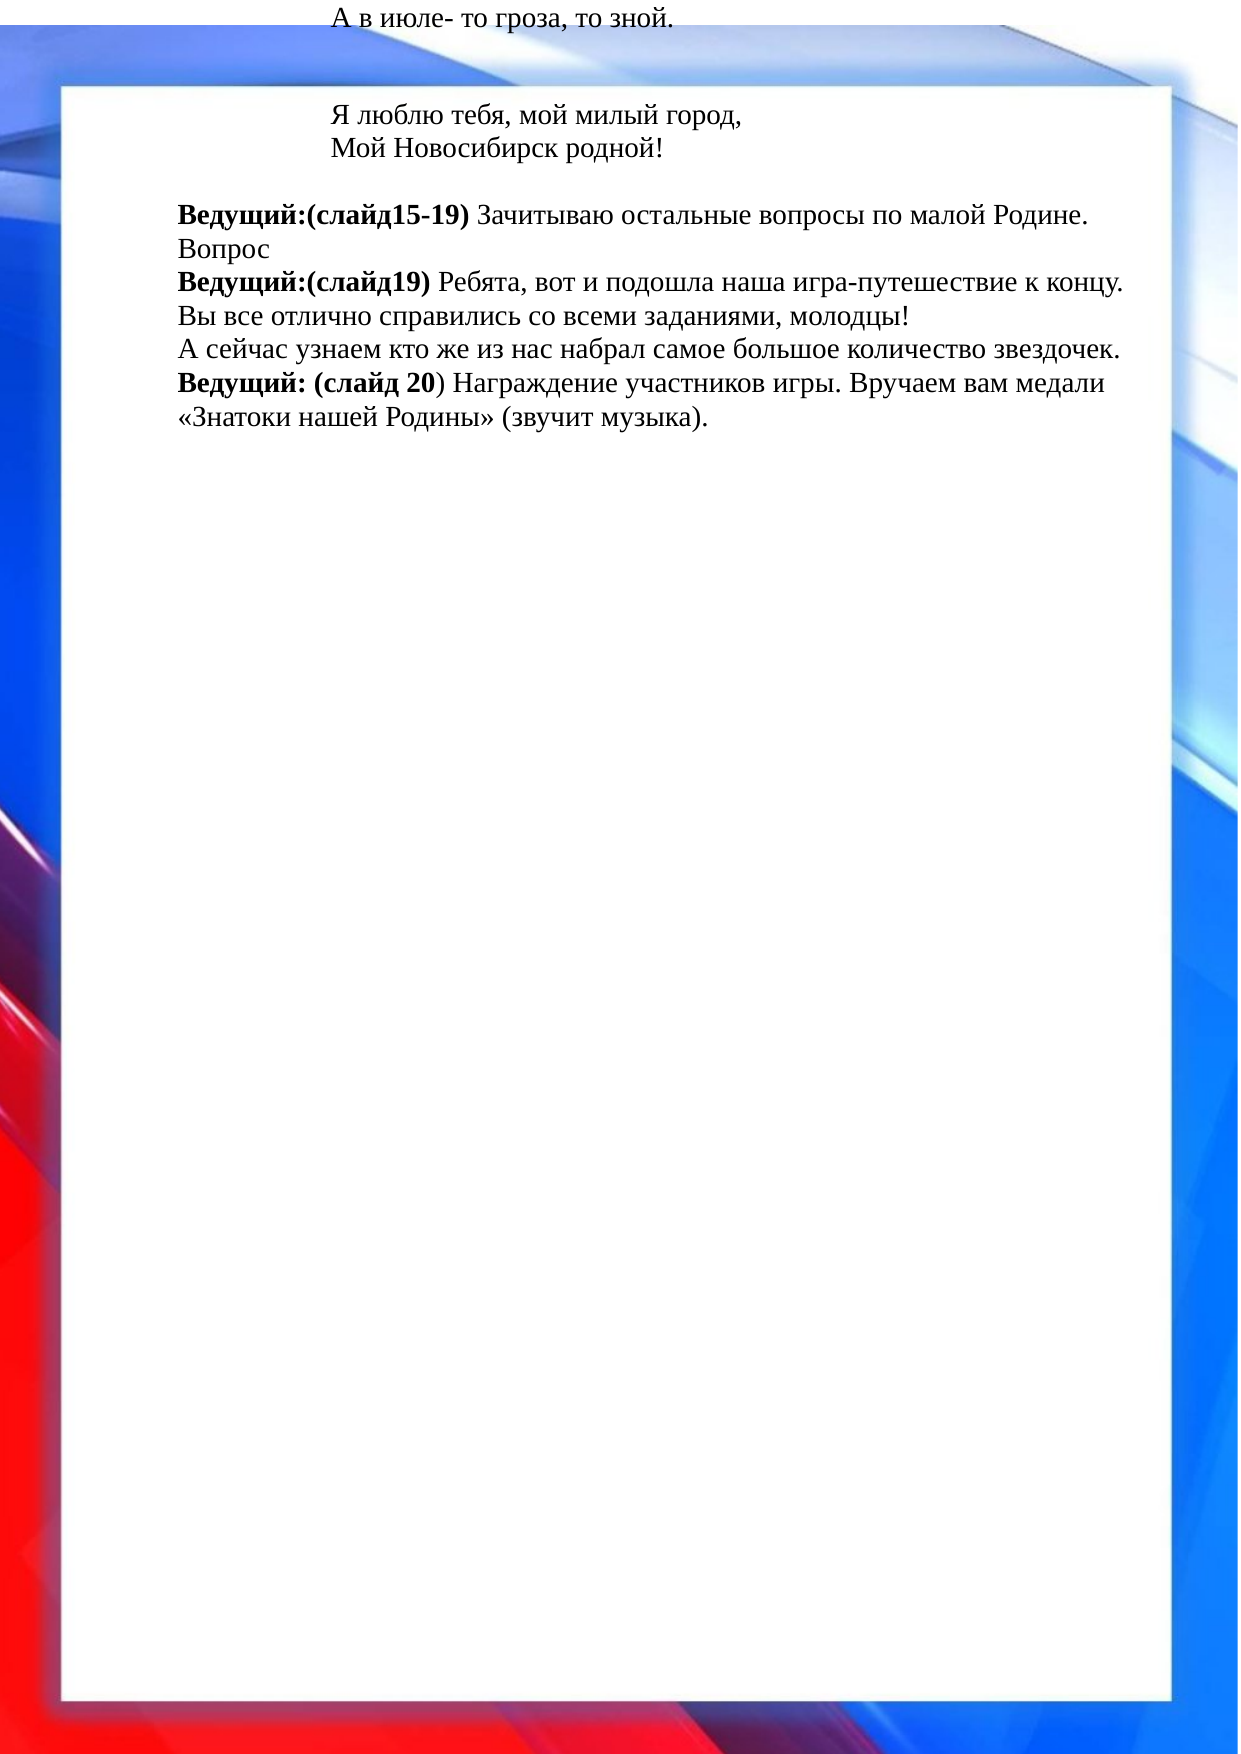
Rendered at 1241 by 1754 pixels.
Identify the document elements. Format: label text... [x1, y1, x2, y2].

text Ведущий: (слайд 20) Награждение участников игры. Вручаем вам медали «Знатоки нашей Родины» (звучит музыка). [177, 365, 1152, 432]
text Я люблю тебя, мой милый город, [177, 97, 1152, 130]
text Ведущий:(слайд15-19) Зачитываю остальные вопросы по малой Родине. Вопрос [177, 197, 1152, 264]
picture [0, 25, 1238, 1754]
text А в июле- то гроза, то зной. [177, 0, 1152, 33]
text Ведущий:(слайд19) Ребята, вот и подошла наша игра-путешествие к концу. Вы все отлично справились со всеми заданиями, молодцы! [177, 264, 1152, 332]
text А сейчас узнаем кто же из нас набрал самое большое количество звездочек. [177, 332, 1152, 365]
text Мой Новосибирск родной! [177, 130, 1152, 164]
